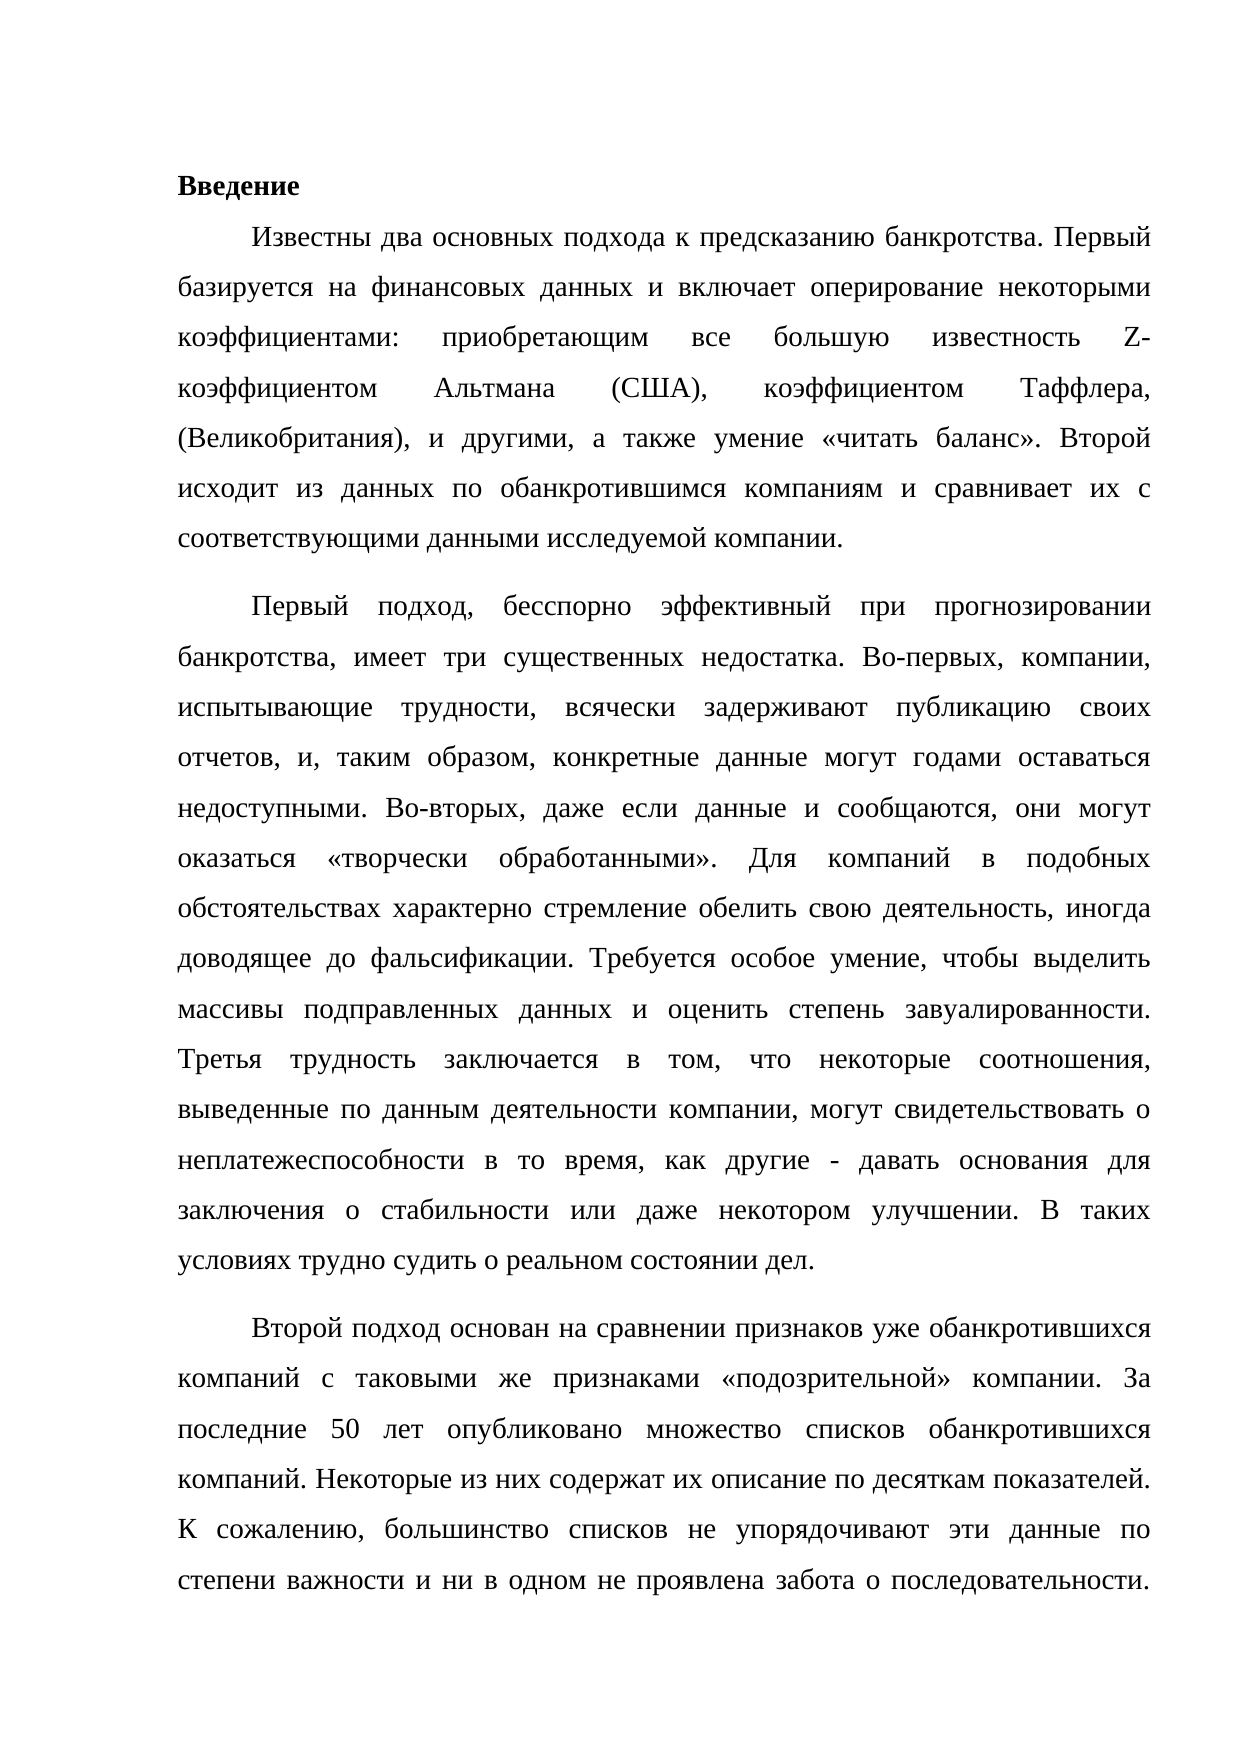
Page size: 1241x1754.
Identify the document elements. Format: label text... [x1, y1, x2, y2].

text Введение [177, 168, 1152, 202]
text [177, 1310, 1152, 1595]
text Известны два основных подхода к предсказанию банкротства. Первый базируется на финансовых данных и включает оперирование некоторыми коэффициентами: приобретающим все большую известность Z-коэффициентом Альтмана (США), коэффициентом Таффлера, (Великобритания), и другими, а также умение «читать баланс». Второй исходит из данных по обанкротившимся компаниям и сравнивает их с соответствующими данными исследуемой компании. [177, 219, 1152, 554]
text Первый подход, бесспорно эффективный при прогнозировании банкротства, имеет три существенных недостатка. Во-первых, компании, испытывающие трудности, всячески задерживают публикацию своих отчетов, и, таким образом, конкретные данные могут годами оставаться недоступными. Во-вторых, даже если данные и сообщаются, они могут оказаться «творчески обработанными». Для компаний в подобных обстоятельствах характерно стремление обелить свою деятельность, иногда доводящее до фальсификации. Требуется особое умение, чтобы выделить массивы подправленных данных и оценить степень завуалированности. Третья трудность заключается в том, что некоторые соотношения, выведенные по данным деятельности компании, могут свидетельствовать о неплатежеспособности в то время, как другие - давать основания для заключения о стабильности или даже некотором улучшении. В таких условиях трудно судить о реальном состоянии дел. [177, 588, 1152, 1276]
